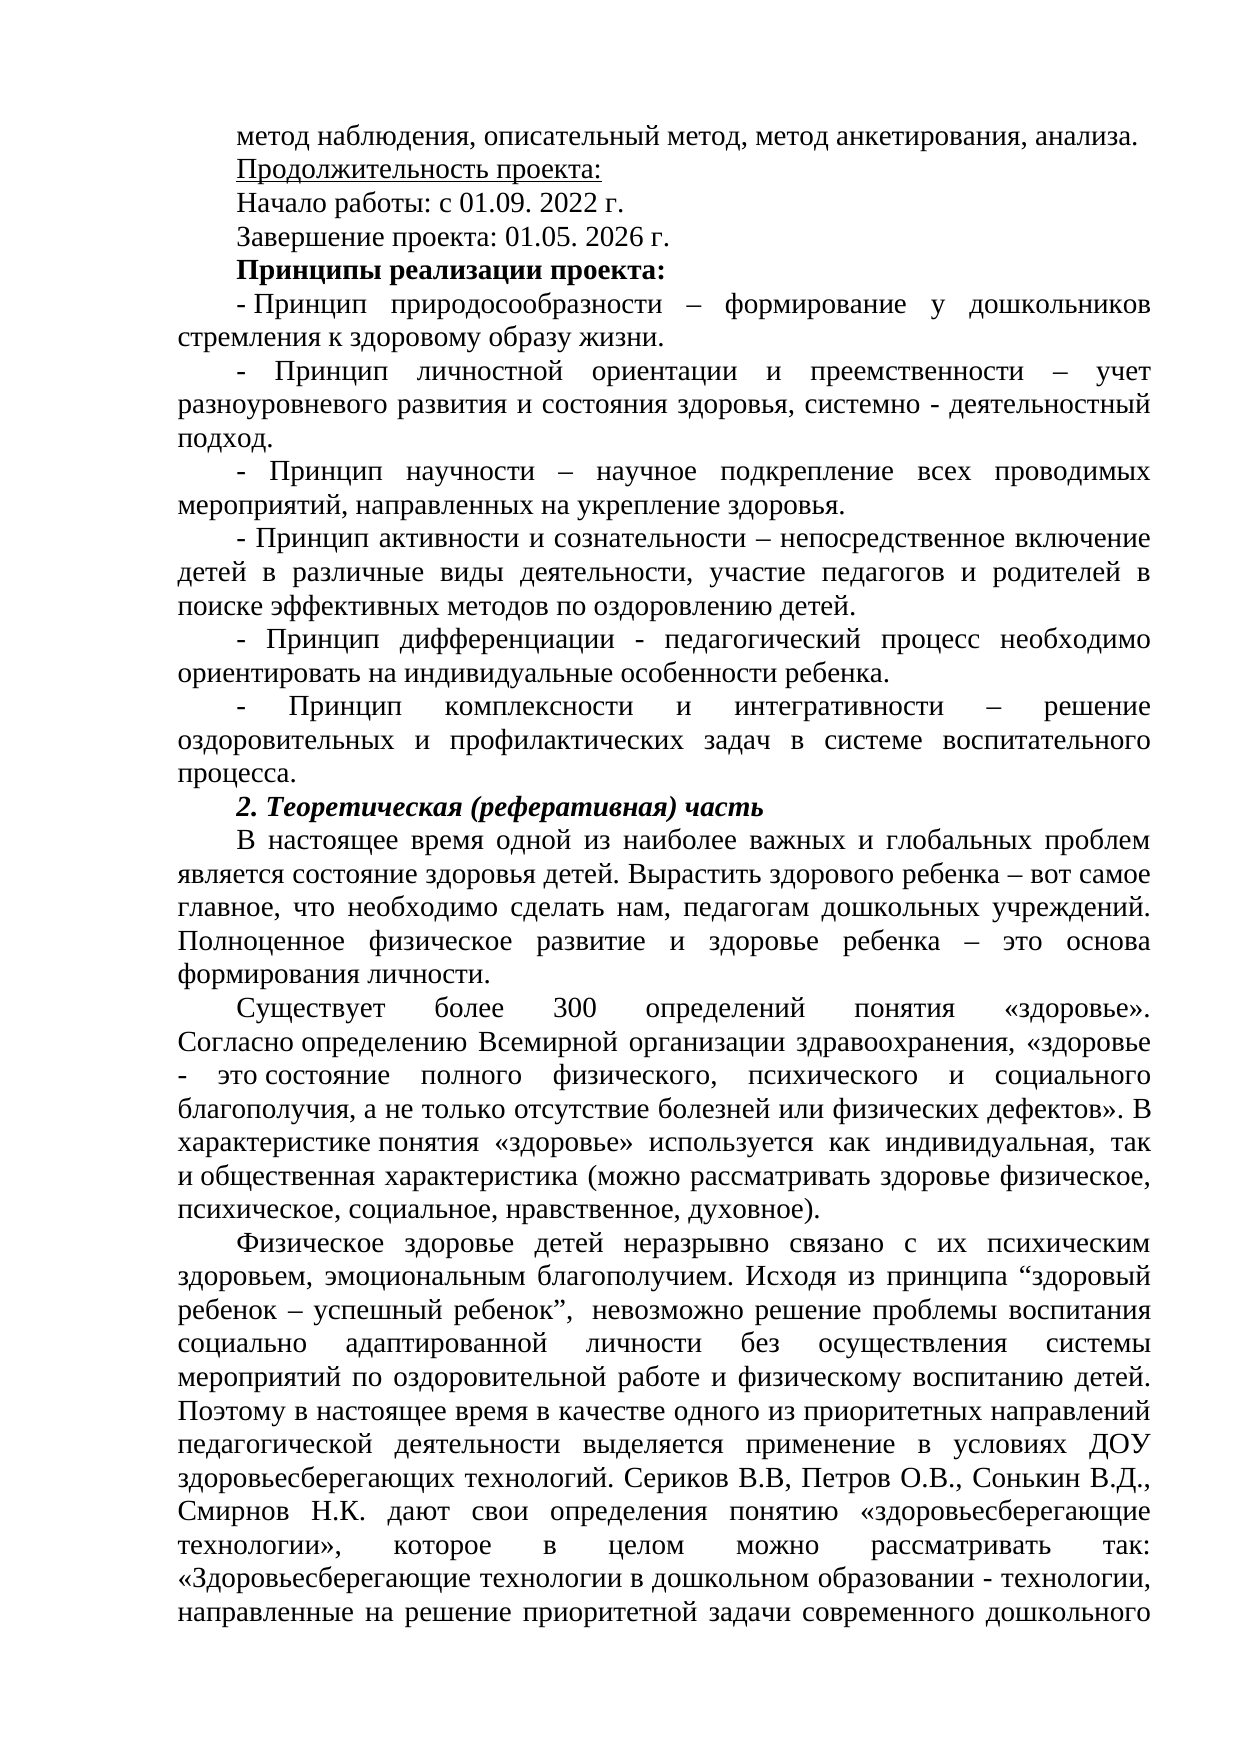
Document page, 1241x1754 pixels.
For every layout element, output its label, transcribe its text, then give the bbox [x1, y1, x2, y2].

text Начало работы: с 01.09. 2022 г. [177, 185, 1152, 219]
text 2. Теоретическая (реферативная) часть [177, 789, 1152, 822]
text метод наблюдения, описательный метод, метод анкетирования, анализа. [177, 118, 1152, 152]
text - Принцип научности – научное подкрепление всех проводимых мероприятий, направленных на укрепление здоровья. [177, 453, 1152, 521]
text Существует более 300 определений понятия «здоровье». Согласно определению Всемирной организации здравоохранения, «здоровье - это состояние полного физического, психического и социального благополучия, а не только отсутствие болезней или физических дефектов». В характеристике понятия «здоровье» используется как индивидуальная, так и общественная характеристика (можно рассматривать здоровье физическое, психическое, социальное, нравственное, духовное). [177, 990, 1152, 1225]
text - Принцип дифференциации - педагогический процесс необходимо ориентировать на индивидуальные особенности ребенка. [177, 621, 1152, 688]
text - Принцип активности и сознательности – непосредственное включение детей в различные виды деятельности, участие педагогов и родителей в поиске эффективных методов по оздоровлению детей. [177, 521, 1152, 621]
text - Принцип личностной ориентации и преемственности – учет разноуровневого развития и состояния здоровья, системно - деятельностный подход. [177, 353, 1152, 453]
text - Принцип природосообразности – формирование у дошкольников стремления к здоровому образу жизни. [177, 286, 1152, 353]
text Завершение проекта: 01.05. 2026 г. [177, 219, 1152, 252]
text Принципы реализации проекта: [177, 252, 1152, 286]
text Продолжительность проекта: [177, 152, 1152, 185]
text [177, 1225, 1152, 1627]
text В настоящее время одной из наиболее важных и глобальных проблем является состояние здоровья детей. Вырастить здорового ребенка – вот самое главное, что необходимо сделать нам, педагогам дошкольных учреждений. Полноценное физическое развитие и здоровье ребенка – это основа формирования личности. [177, 822, 1152, 990]
text - Принцип комплексности и интегративности – решение оздоровительных и профилактических задач в системе воспитательного процесса. [177, 688, 1152, 789]
